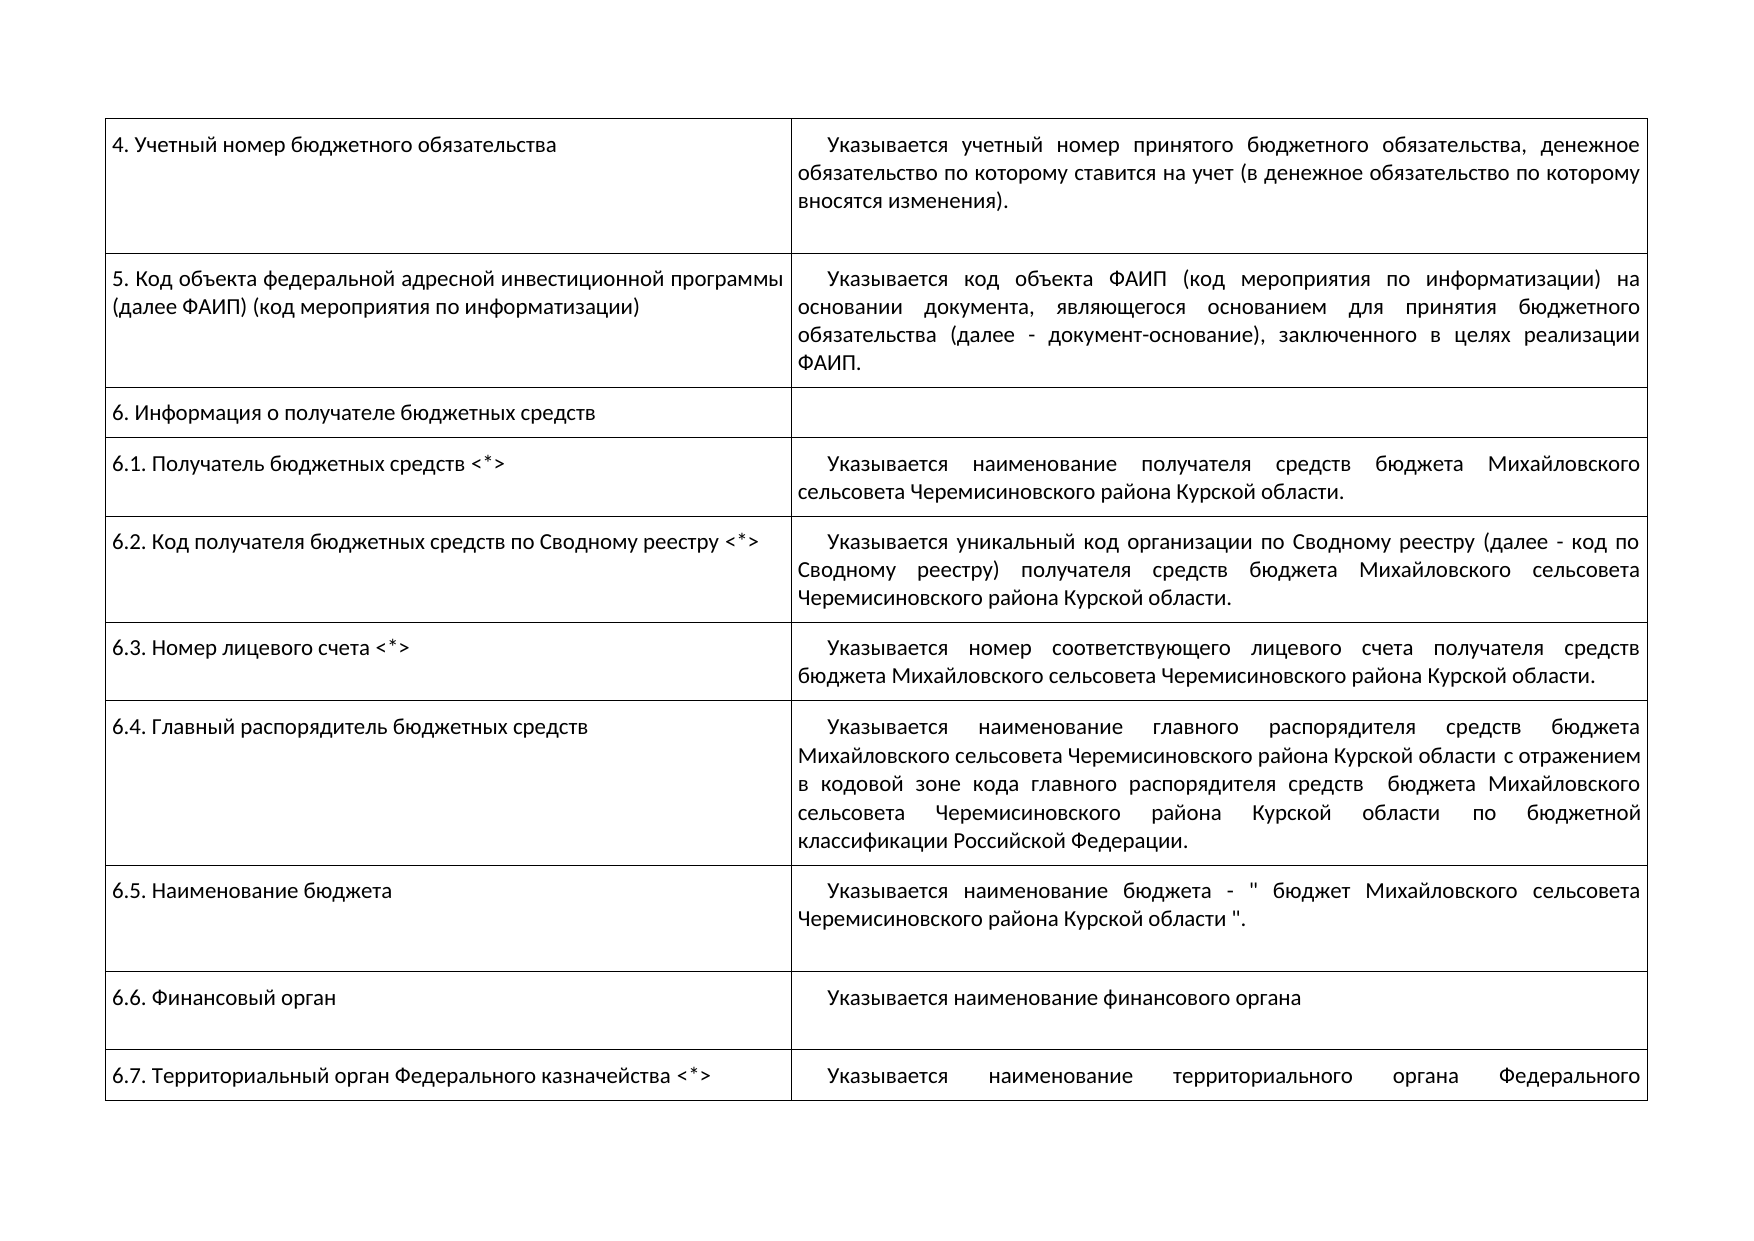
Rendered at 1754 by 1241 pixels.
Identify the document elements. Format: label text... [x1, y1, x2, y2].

table_cell Указывается наименование получателя средств бюджета Михайловского сельсовета Черемисиновского района Курской области. [792, 438, 1647, 516]
table_cell [792, 388, 1647, 437]
table_cell 6.5. Наименование бюджета [106, 866, 791, 971]
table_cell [106, 1050, 791, 1100]
table_cell Указывается уникальный код организации по Сводному реестру (далее - код по Сводному реестру) получателя средств бюджета Михайловского сельсовета Черемисиновского района Курской области. [792, 517, 1647, 622]
table_cell Указывается наименование финансового органа [792, 972, 1647, 1049]
table_cell 6.1. Получатель бюджетных средств <*> [106, 438, 791, 516]
table_cell Указывается наименование главного распорядителя средств бюджета Михайловского сельсовета Черемисиновского района Курской области с отражением в кодовой зоне кода главного распорядителя средств бюджета Михайловского сельсовета Черемисиновского района Курской области по бюджетной классификации Российской Федерации. [792, 701, 1647, 865]
table_cell 5. Код объекта федеральной адресной инвестиционной программы (далее ФАИП) (код мероприятия по информатизации) [106, 254, 791, 387]
table_cell 6.6. Финансовый орган [106, 972, 791, 1049]
table_cell 6.4. Главный распорядитель бюджетных средств [106, 701, 791, 865]
table_cell Указывается наименование бюджета - " бюджет Михайловского сельсовета Черемисиновского района Курской области ". [792, 866, 1647, 971]
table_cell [792, 1050, 1647, 1100]
table_cell Указывается номер соответствующего лицевого счета получателя средств бюджета Михайловского сельсовета Черемисиновского района Курской области. [792, 623, 1647, 700]
table_cell 4. Учетный номер бюджетного обязательства [106, 119, 791, 252]
table_cell Указывается код объекта ФАИП (код мероприятия по информатизации) на основании документа, являющегося основанием для принятия бюджетного обязательства (далее - документ-основание), заключенного в целях реализации ФАИП. [792, 254, 1647, 387]
table_cell 6. Информация о получателе бюджетных средств [106, 388, 791, 437]
table_cell 6.2. Код получателя бюджетных средств по Сводному реестру <*> [106, 517, 791, 622]
table_cell Указывается учетный номер принятого бюджетного обязательства, денежное обязательство по которому ставится на учет (в денежное обязательство по которому вносятся изменения). [792, 119, 1647, 252]
table_cell 6.3. Номер лицевого счета <*> [106, 623, 791, 700]
